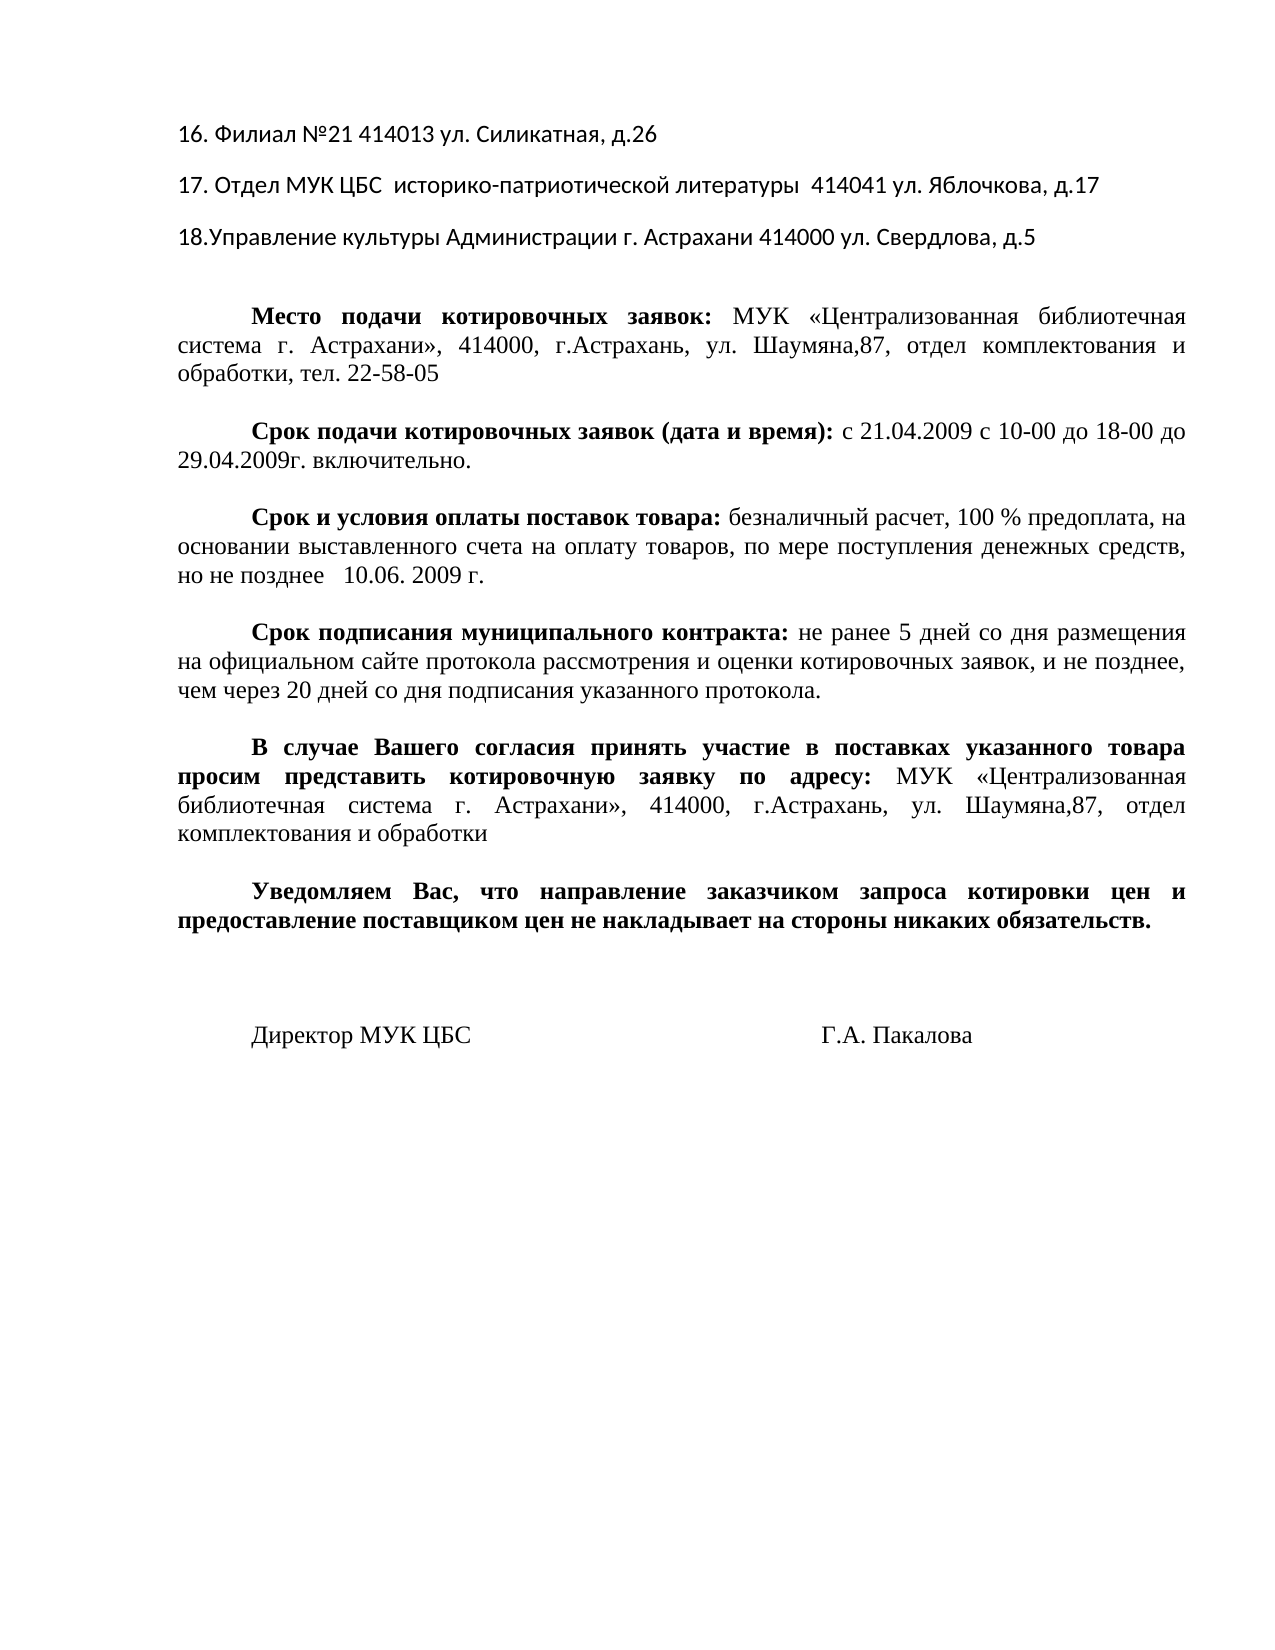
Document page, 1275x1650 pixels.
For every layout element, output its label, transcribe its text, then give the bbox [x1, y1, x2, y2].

text 16. Филиал №21 414013 ул. Силикатная, д.26 [177, 118, 1186, 149]
text Директор МУК ЦБС Г.А. Пакалова [177, 1020, 1186, 1048]
text Срок подачи котировочных заявок (дата и время): с 21.04.2009 с 10-00 до 18-00 до 29.04.2009г. включительно. [177, 416, 1186, 473]
text В случае Вашего согласия принять участие в поставках указанного товара просим представить котировочную заявку по адресу: МУК «Централизованная библиотечная система г. Астрахани», 414000, г.Астрахань, ул. Шаумяна,87, отдел комплектования и обработки [177, 732, 1186, 847]
text 18.Управление культуры Администрации г. Астрахани 414000 ул. Свердлова, д.5 [177, 221, 1186, 251]
text Срок подписания муниципального контракта: не ранее 5 дней со дня размещения на официальном сайте протокола рассмотрения и оценки котировочных заявок, и не позднее, чем через 20 дней со дня подписания указанного протокола. [177, 617, 1186, 703]
text Срок и условия оплаты поставок товара: безналичный расчет, 100 % предоплата, на основании выставленного счета на оплату товаров, по мере поступления денежных средств, но не позднее 10.06. 2009 г. [177, 502, 1186, 588]
text 17. Отдел МУК ЦБС историко-патриотической литературы 414041 ул. Яблочкова, д.17 [177, 169, 1186, 200]
text Уведомляем Вас, что направление заказчиком запроса котировки цен и предоставление поставщиком цен не накладывает на стороны никаких обязательств. [177, 876, 1186, 933]
text Место подачи котировочных заявок: МУК «Централизованная библиотечная система г. Астрахани», 414000, г.Астрахань, ул. Шаумяна,87, отдел комплектования и обработки, тел. 22-58-05 [177, 301, 1186, 387]
